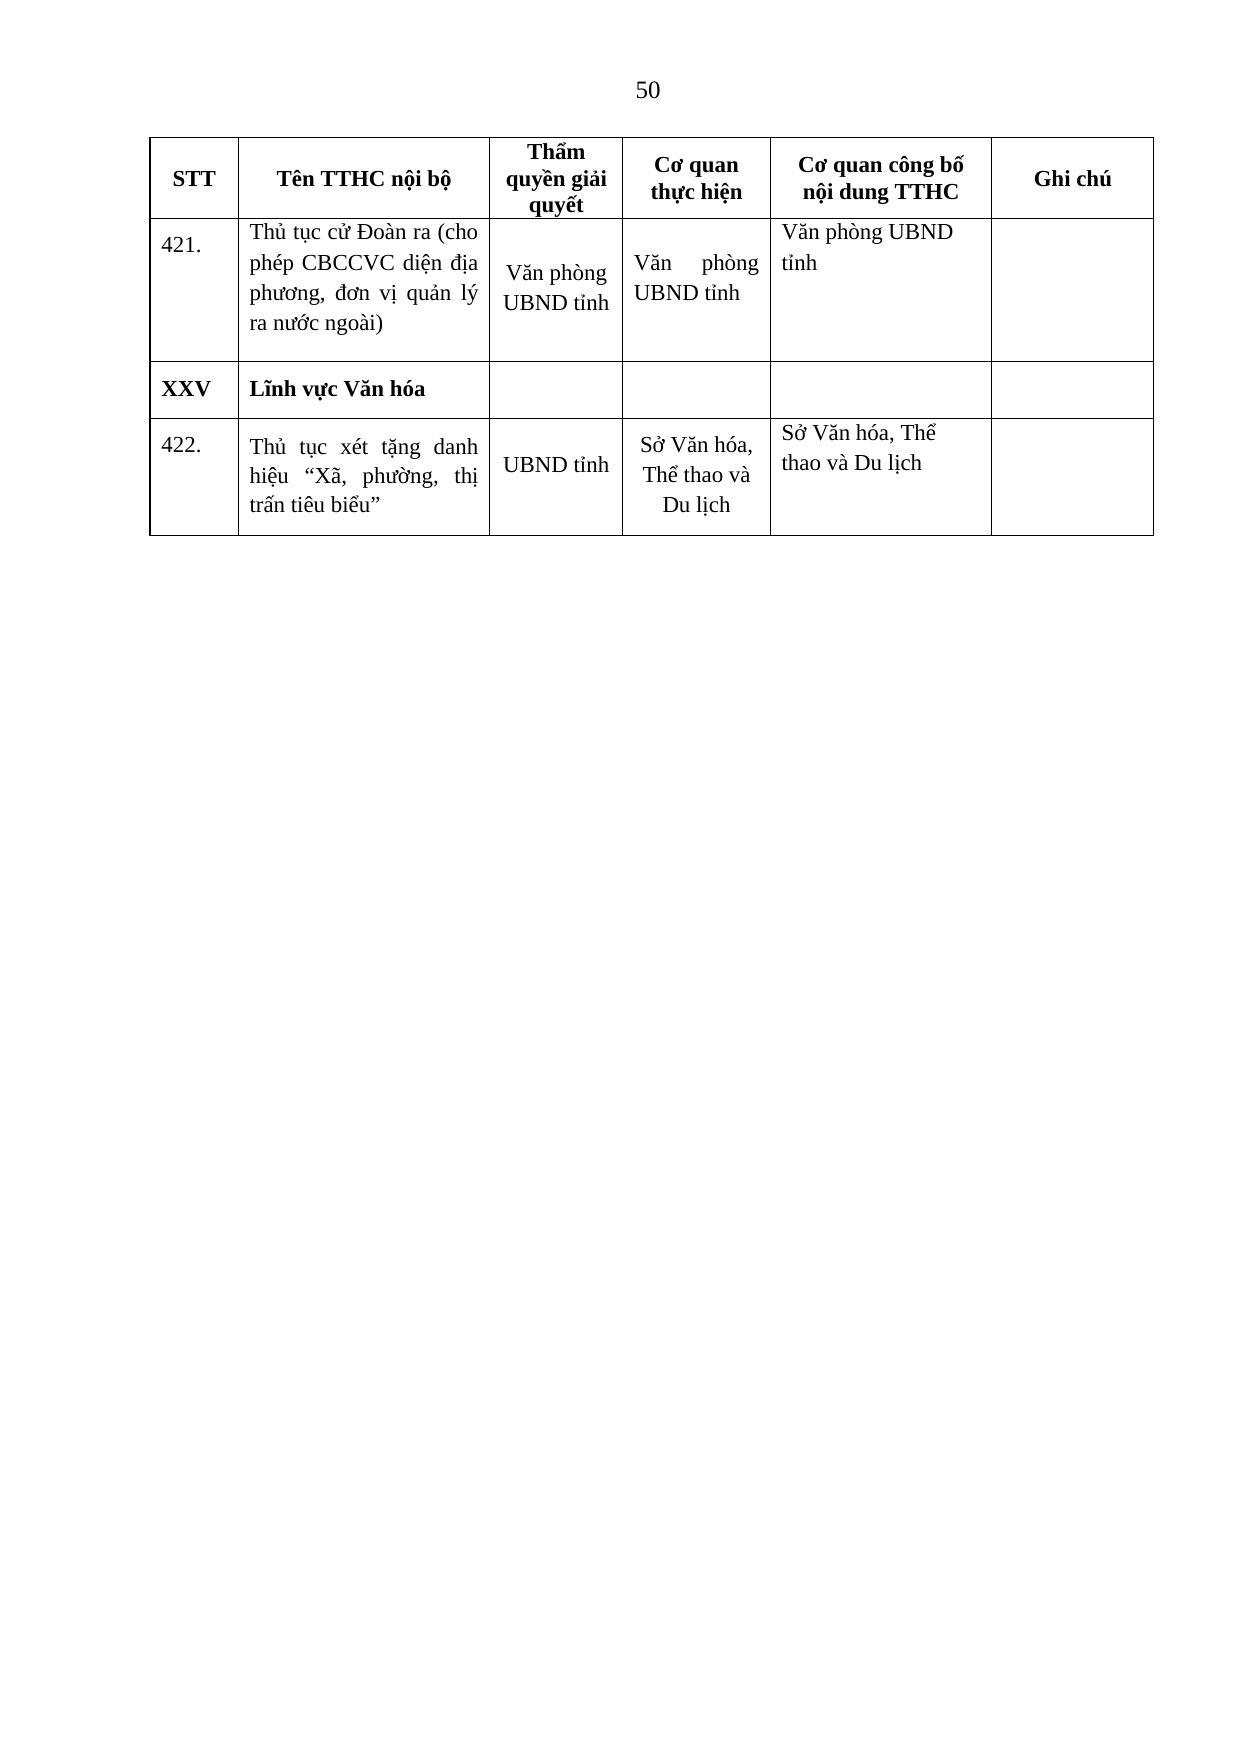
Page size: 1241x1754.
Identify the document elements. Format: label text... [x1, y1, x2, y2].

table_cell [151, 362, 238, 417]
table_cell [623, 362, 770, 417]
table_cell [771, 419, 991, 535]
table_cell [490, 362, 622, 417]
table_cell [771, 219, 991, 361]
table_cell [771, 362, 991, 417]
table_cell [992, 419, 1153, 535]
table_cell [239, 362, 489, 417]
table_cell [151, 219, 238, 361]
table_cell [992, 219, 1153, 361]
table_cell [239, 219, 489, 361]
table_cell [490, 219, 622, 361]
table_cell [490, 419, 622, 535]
table_header Cơ quan thực hiện [623, 138, 770, 217]
table_header Ghi chú [992, 138, 1153, 217]
table_header Cơ quan công bố nội dung TTHC [771, 138, 991, 217]
table_header Thẩm quyền giải quyết [490, 138, 622, 217]
table_header Tên TTHC nội bộ [239, 138, 489, 217]
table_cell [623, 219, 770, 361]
table_header STT [151, 138, 238, 217]
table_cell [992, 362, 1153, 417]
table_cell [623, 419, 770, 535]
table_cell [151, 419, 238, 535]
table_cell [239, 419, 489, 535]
